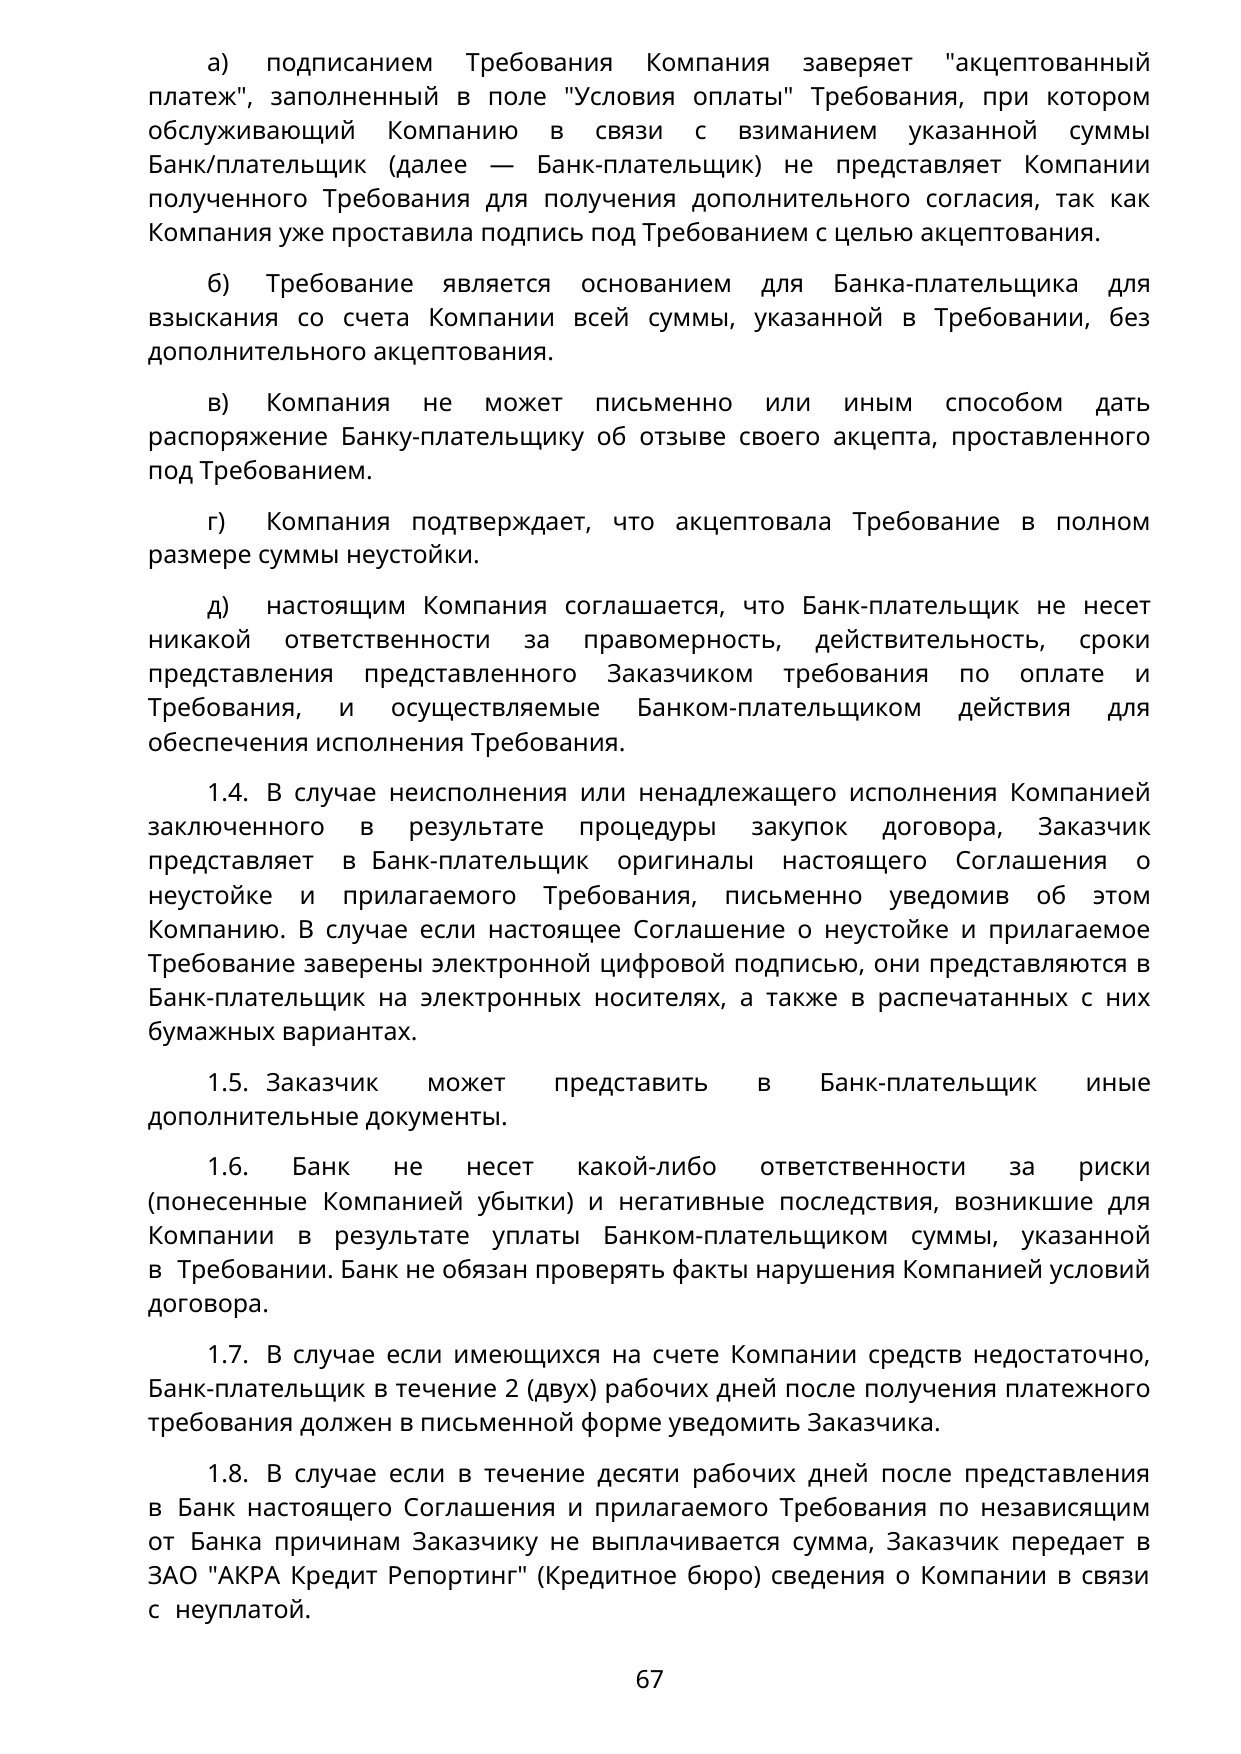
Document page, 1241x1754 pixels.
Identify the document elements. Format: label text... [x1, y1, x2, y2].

text в) Компания не может письменно или иным способом дать распоряжение Банку-плательщику об отзыве своего акцепта, проставленного под Требованием. [148, 384, 1152, 486]
text б) Требование является основанием для Банка-плательщика для взыскания со счета Компании всей суммы, указанной в Требовании, без дополнительного акцептования. [148, 265, 1152, 368]
text 1.7. В случае если имеющихся на счете Компании средств недостаточно, Банк-плательщик в течение 2 (двух) рабочих дней после получения платежного требования должен в письменной форме уведомить Заказчика. [148, 1336, 1152, 1439]
text 1.6. Банк не несет какой-либо ответственности за риски (понесенные Компанией убытки) и негативные последствия, возникшие для Компании в результате уплаты Банком-плательщиком суммы, указанной в Требовании. Банк не обязан проверять факты нарушения Компанией условий договора. [148, 1149, 1152, 1320]
text 1.4. В случае неисполнения или ненадлежащего исполнения Компанией заключенного в результате процедуры закупок договора, Заказчик представляет в Банк-плательщик оригиналы настоящего Соглашения о неустойке и прилагаемого Требования, письменно уведомив об этом Компанию. В случае если настоящее Соглашение о неустойке и прилагаемое Требование заверены электронной цифровой подписью, они представляются в Банк-плательщик на электронных носителях, а также в распечатанных с них бумажных вариантах. [148, 775, 1152, 1048]
text а) подписанием Требования Компания заверяет "акцептованный платеж", заполненный в поле "Условия оплаты" Требования, при котором обслуживающий Компанию в связи с взиманием указанной суммы Банк/плательщик (далее — Банк-плательщик) не представляет Компании полученного Требования для получения дополнительного согласия, так как Компания уже проставила подпись под Требованием с целью акцептования. [148, 44, 1152, 249]
text д) настоящим Компания соглашается, что Банк-плательщик не несет никакой ответственности за правомерность, действительность, сроки представления представленного Заказчиком требования по оплате и Требования, и осуществляемые Банком-плательщиком действия для обеспечения исполнения Требования. [148, 588, 1152, 758]
text 1.8. В случае если в течение десяти рабочих дней после представления в Банк настоящего Соглашения и прилагаемого Требования по независящим от Банка причинам Заказчику не выплачивается сумма, Заказчик передает в ЗАО "АКРА Кредит Репортинг" (Кредитное бюро) сведения о Компании в связи с неуплатой. [148, 1455, 1152, 1626]
text 1.5. Заказчик может представить в Банк-плательщик иные дополнительные документы. [148, 1064, 1152, 1132]
text г) Компания подтверждает, что акцептовала Требование в полном размере суммы неустойки. [148, 503, 1152, 571]
